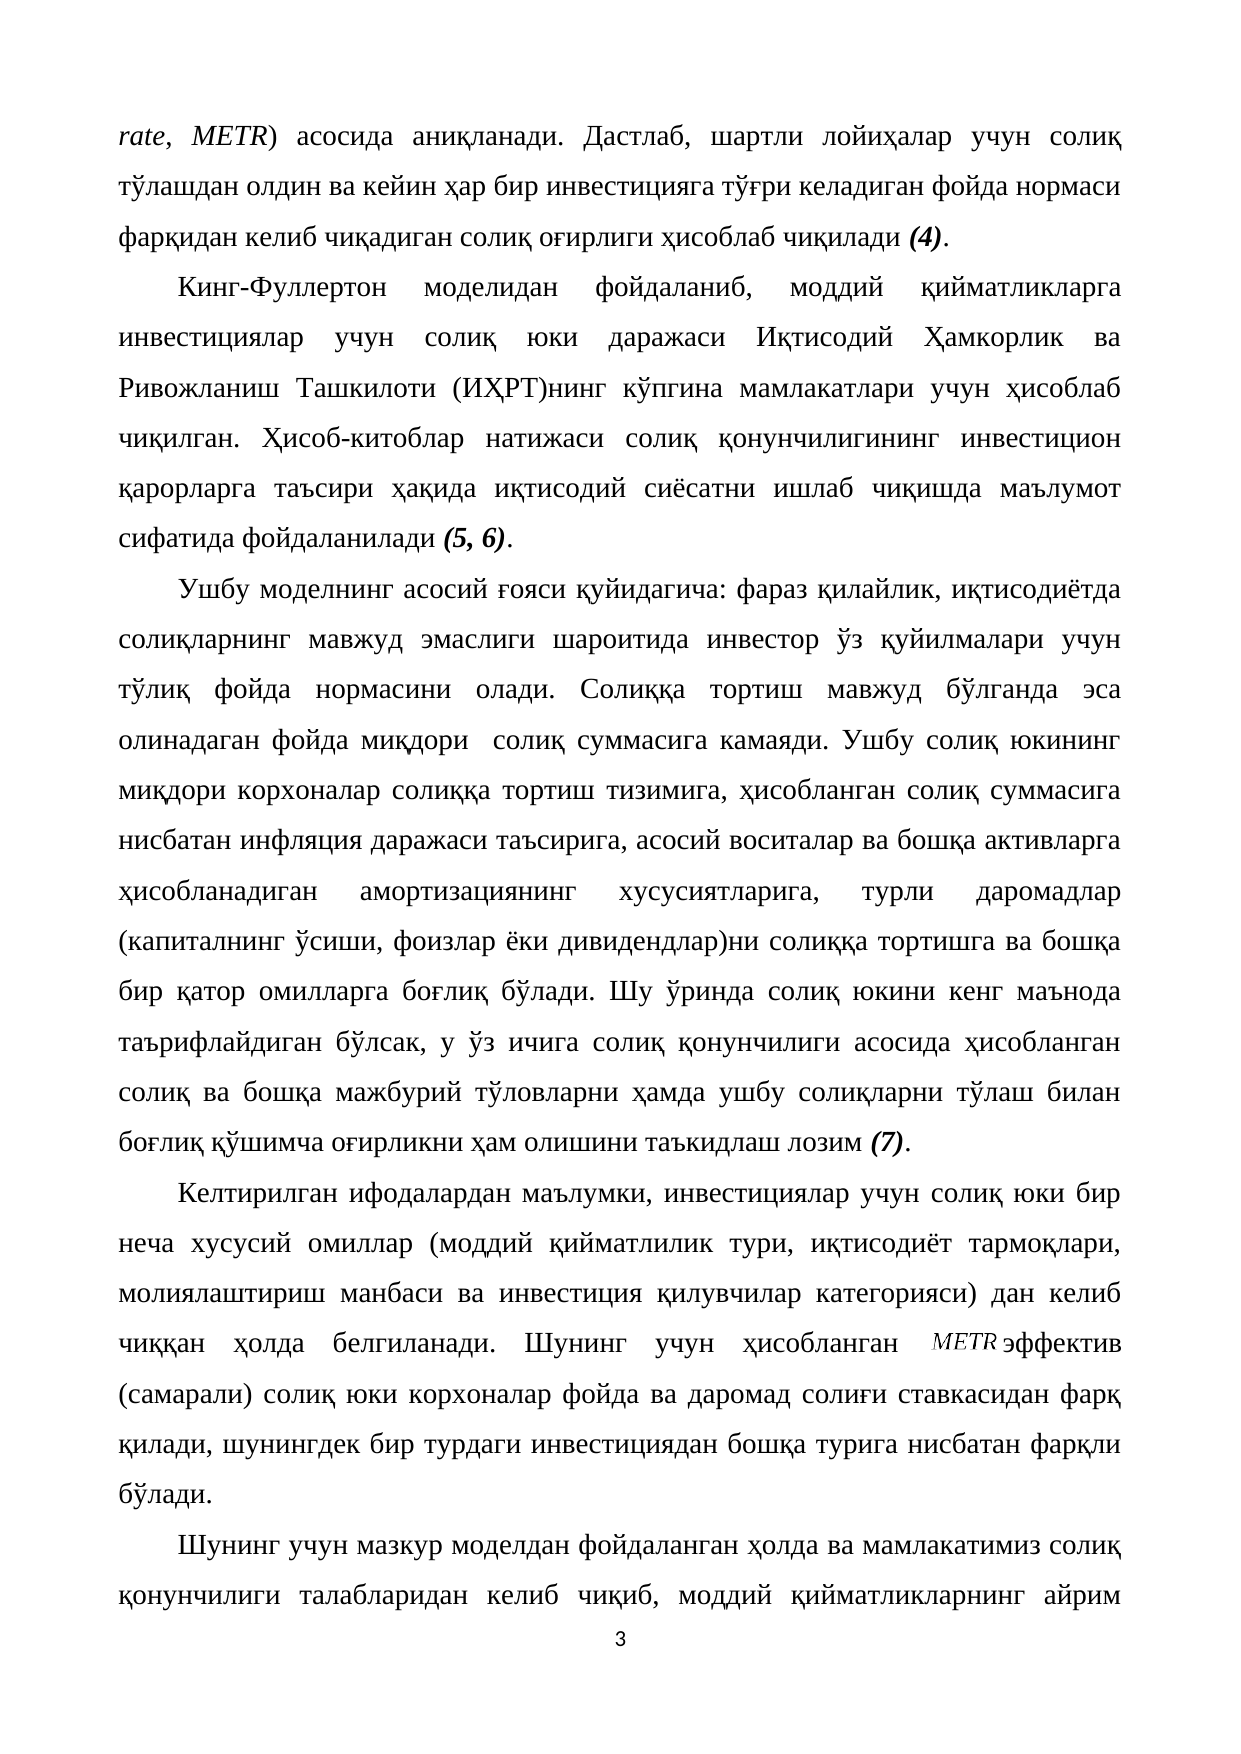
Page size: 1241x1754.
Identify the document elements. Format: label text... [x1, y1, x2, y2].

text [118, 118, 1122, 252]
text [118, 1527, 1122, 1611]
text Келтирилган ифодалардан маълумки, инвестициялар учун солиқ юки бир неча хусусий омиллар (моддий қийматлилик тури, иқтисодиёт тармоқлари, молиялаштириш манбаси ва инвестиция қилувчилар категорияси) дан келиб чиққан ҳолда белгиланади. Шунинг учун ҳисобланган эффектив (самарали) солиқ юки корхоналар фойда ва даромад солиғи ставкасидан фарқ қилади, шунингдек бир турдаги инвестициядан бошқа турига нисбатан фарқли бўлади. [118, 1175, 1122, 1510]
text Ушбу моделнинг асосий ғояси қуйидагича: фараз қилайлик, иқтисодиётда солиқларнинг мавжуд эмаслиги шароитида инвестор ўз қуйилмалари учун тўлиқ фойда нормасини олади. Солиққа тортиш мавжуд бўлганда эса олинадаган фойда миқдори солиқ суммасига камаяди. Ушбу солиқ юкининг миқдори корхоналар солиққа тортиш тизимига, ҳисобланган солиқ суммасига нисбатан инфляция даражаси таъсирига, асосий воситалар ва бошқа активларга ҳисобланадиган амортизациянинг хусусиятларига, турли даромадлар (капиталнинг ўсиши, фоизлар ёки дивидендлар)ни солиққа тортишга ва бошқа бир қатор омилларга боғлиқ бўлади. Шу ўринда солиқ юкини кенг маънода таърифлайдиган бўлсак, у ўз ичига солиқ қонунчилиги асосида ҳисобланган солиқ ва бошқа мажбурий тўловларни ҳамда ушбу солиқларни тўлаш билан боғлиқ қўшимча оғирликни ҳам олишини таъкидлаш лозим (7). [118, 571, 1122, 1158]
text Кинг-Фуллертон моделидан фойдаланиб, моддий қийматликларга инвестициялар учун солиқ юки даражаси Иқтисодий Ҳамкорлик ва Ривожланиш Ташкилоти (ИҲРТ)нинг кўпгина мамлакатлари учун ҳисоблаб чиқилган. Ҳисоб-китоблар натижаси солиқ қонунчилигининг инвестицион қарорларга таъсири ҳақида иқтисодий сиёсатни ишлаб чиқишда маълумот сифатида фойдаланилади (5, 6). [118, 269, 1122, 554]
